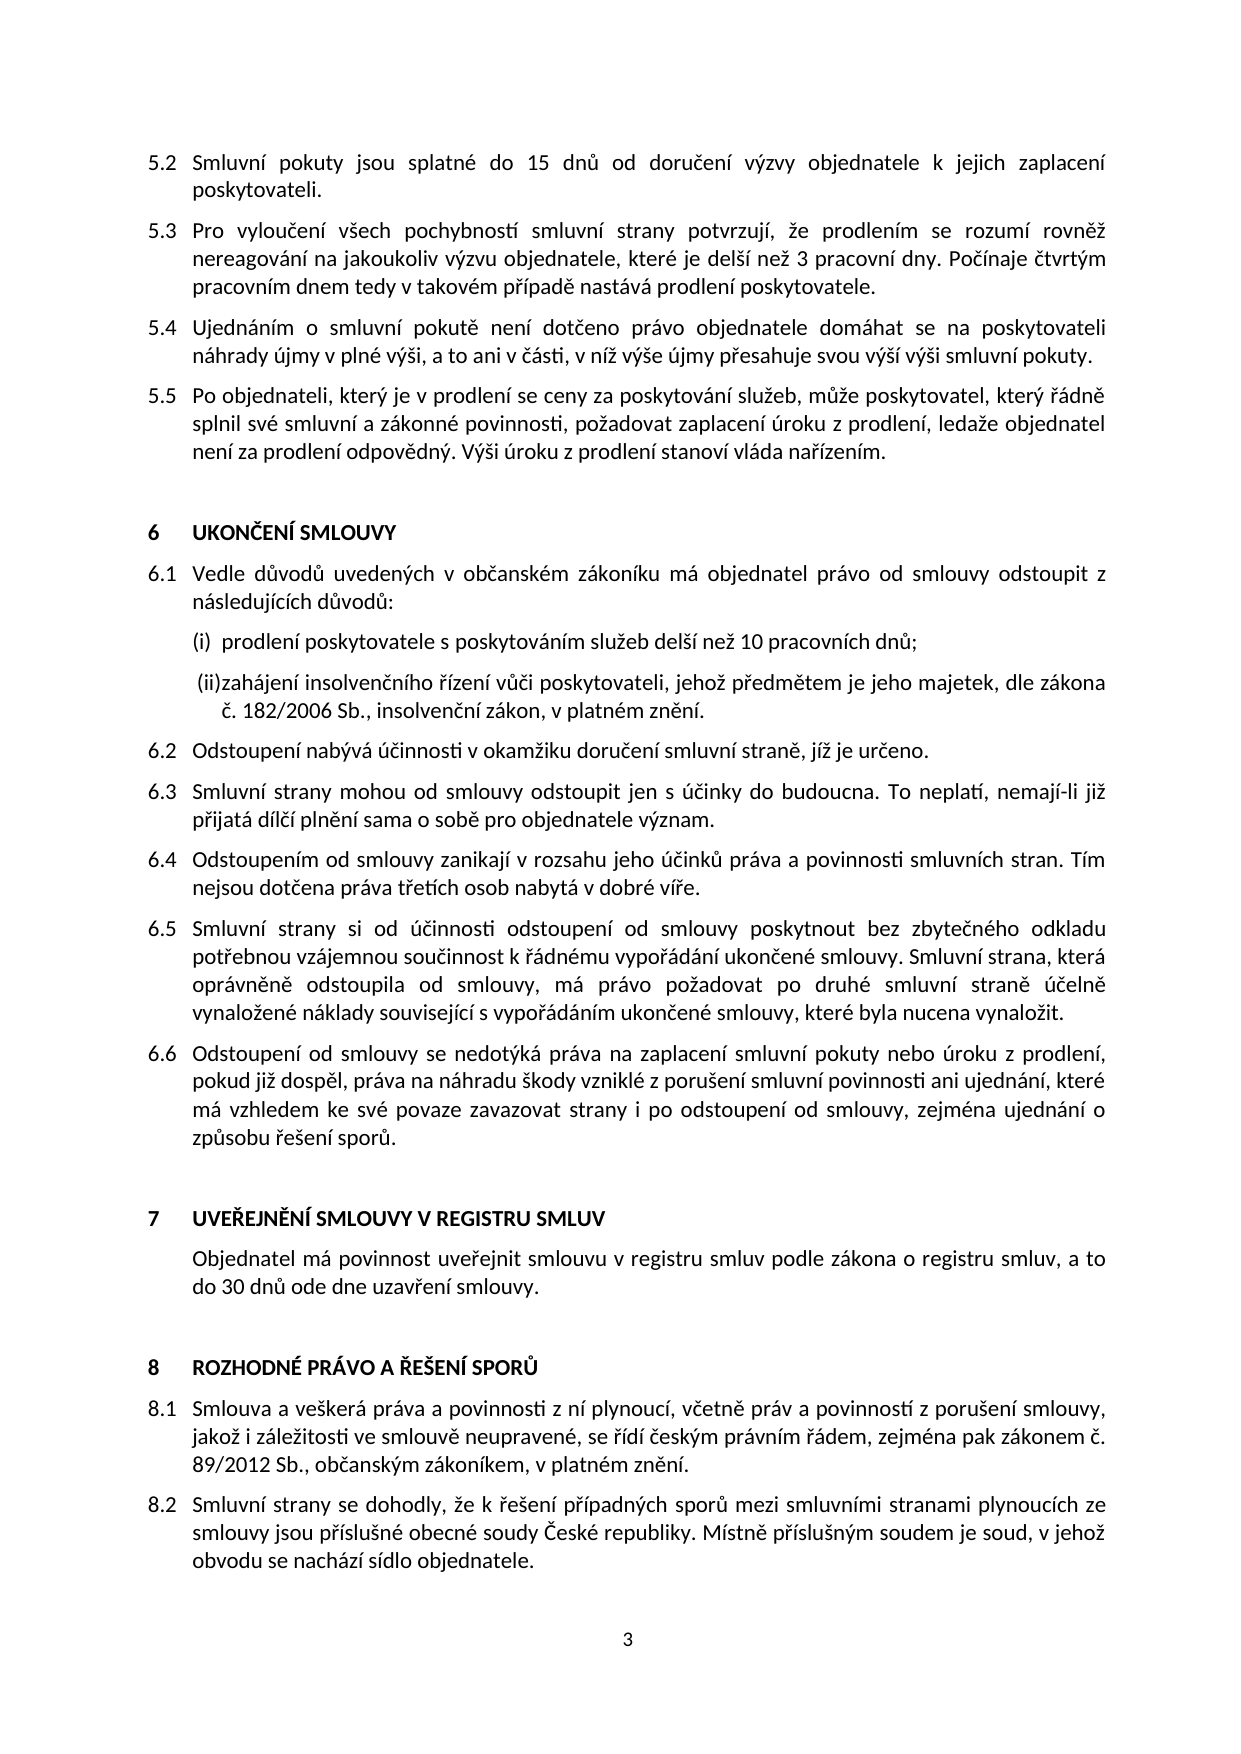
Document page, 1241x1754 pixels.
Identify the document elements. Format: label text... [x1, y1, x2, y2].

list 6.4 Odstoupením od smlouvy zanikají v rozsahu jeho účinků práva a povinnosti smluvních stran. Tím nejsou dotčena práva třetích osob nabytá v dobré víře. [148, 846, 1107, 902]
list 5.5 Po objednateli, který je v prodlení se ceny za poskytování služeb, může poskytovatel, který řádně splnil své smluvní a zákonné povinnosti, požadovat zaplacení úroku z prodlení, ledaže objednatel není za prodlení odpovědný. Výši úroku z prodlení stanoví vláda nařízením. [148, 381, 1107, 465]
list 6 UKONČENÍ SMLOUVY [148, 518, 1107, 546]
list 7 UVEŘEJNĚNÍ SMLOUVY V REGISTRU SMLUV [148, 1204, 1107, 1232]
list 6.6 Odstoupení od smlouvy se nedotýká práva na zaplacení smluvní pokuty nebo úroku z prodlení, pokud již dospěl, práva na náhradu škody vzniklé z porušení smluvní povinnosti ani ujednání, které má vzhledem ke své povaze zavazovat strany i po odstoupení od smlouvy, zejména ujednání o způsobu řešení sporů. [148, 1039, 1107, 1151]
list 5.4 Ujednáním o smluvní pokutě není dotčeno právo objednatele domáhat se na poskytovateli náhrady újmy v plné výši, a to ani v části, v níž výše újmy přesahuje svou výší výši smluvní pokuty. [148, 313, 1107, 369]
list 5.3 Pro vyloučení všech pochybností smluvní strany potvrzují, že prodlením se rozumí rovněž nereagování na jakoukoliv výzvu objednatele, které je delší než 3 pracovní dny. Počínaje čtvrtým pracovním dnem tedy v takovém případě nastává prodlení poskytovatele. [148, 216, 1107, 300]
list (i) prodlení poskytovatele s poskytováním služeb delší než 10 pracovních dnů; [192, 627, 1107, 655]
list 6.1 Vedle důvodů uvedených v občanském zákoníku má objednatel právo od smlouvy odstoupit z následujících důvodů: [148, 559, 1107, 615]
list Objednatel má povinnost uveřejnit smlouvu v registru smluv podle zákona o registru smluv, a to do 30 dnů ode dne uzavření smlouvy. [148, 1244, 1107, 1300]
list 8.1 Smlouva a veškerá práva a povinnosti z ní plynoucí, včetně práv a povinností z porušení smlouvy, jakož i záležitosti ve smlouvě neupravené, se řídí českým právním řádem, zejména pak zákonem č. 89/2012 Sb., občanským zákoníkem, v platném znění. [148, 1394, 1107, 1478]
list 8 ROZHODNÉ PRÁVO A ŘEŠENÍ SPORŮ [148, 1353, 1107, 1381]
list 6.2 Odstoupení nabývá účinnosti v okamžiku doručení smluvní straně, jíž je určeno. [148, 736, 1107, 764]
list 5.2 Smluvní pokuty jsou splatné do 15 dnů od doručení výzvy objednatele k jejich zaplacení poskytovateli. [148, 148, 1107, 204]
list 6.5 Smluvní strany si od účinnosti odstoupení od smlouvy poskytnout bez zbytečného odkladu potřebnou vzájemnou součinnost k řádnému vypořádání ukončené smlouvy. Smluvní strana, která oprávněně odstoupila od smlouvy, má právo požadovat po druhé smluvní straně účelně vynaložené náklady související s vypořádáním ukončené smlouvy, které byla nucena vynaložit. [148, 914, 1107, 1026]
list (ii) zahájení insolvenčního řízení vůči poskytovateli, jehož předmětem je jeho majetek, dle zákona č. 182/2006 Sb., insolvenční zákon, v platném znění. [197, 668, 1107, 724]
list 6.3 Smluvní strany mohou od smlouvy odstoupit jen s účinky do budoucna. To neplatí, nemají-li již přijatá dílčí plnění sama o sobě pro objednatele význam. [148, 777, 1107, 833]
list 8.2 Smluvní strany se dohodly, že k řešení případných sporů mezi smluvními stranami plynoucích ze smlouvy jsou příslušné obecné soudy České republiky. Místně příslušným soudem je soud, v jehož obvodu se nachází sídlo objednatele. [148, 1490, 1107, 1574]
